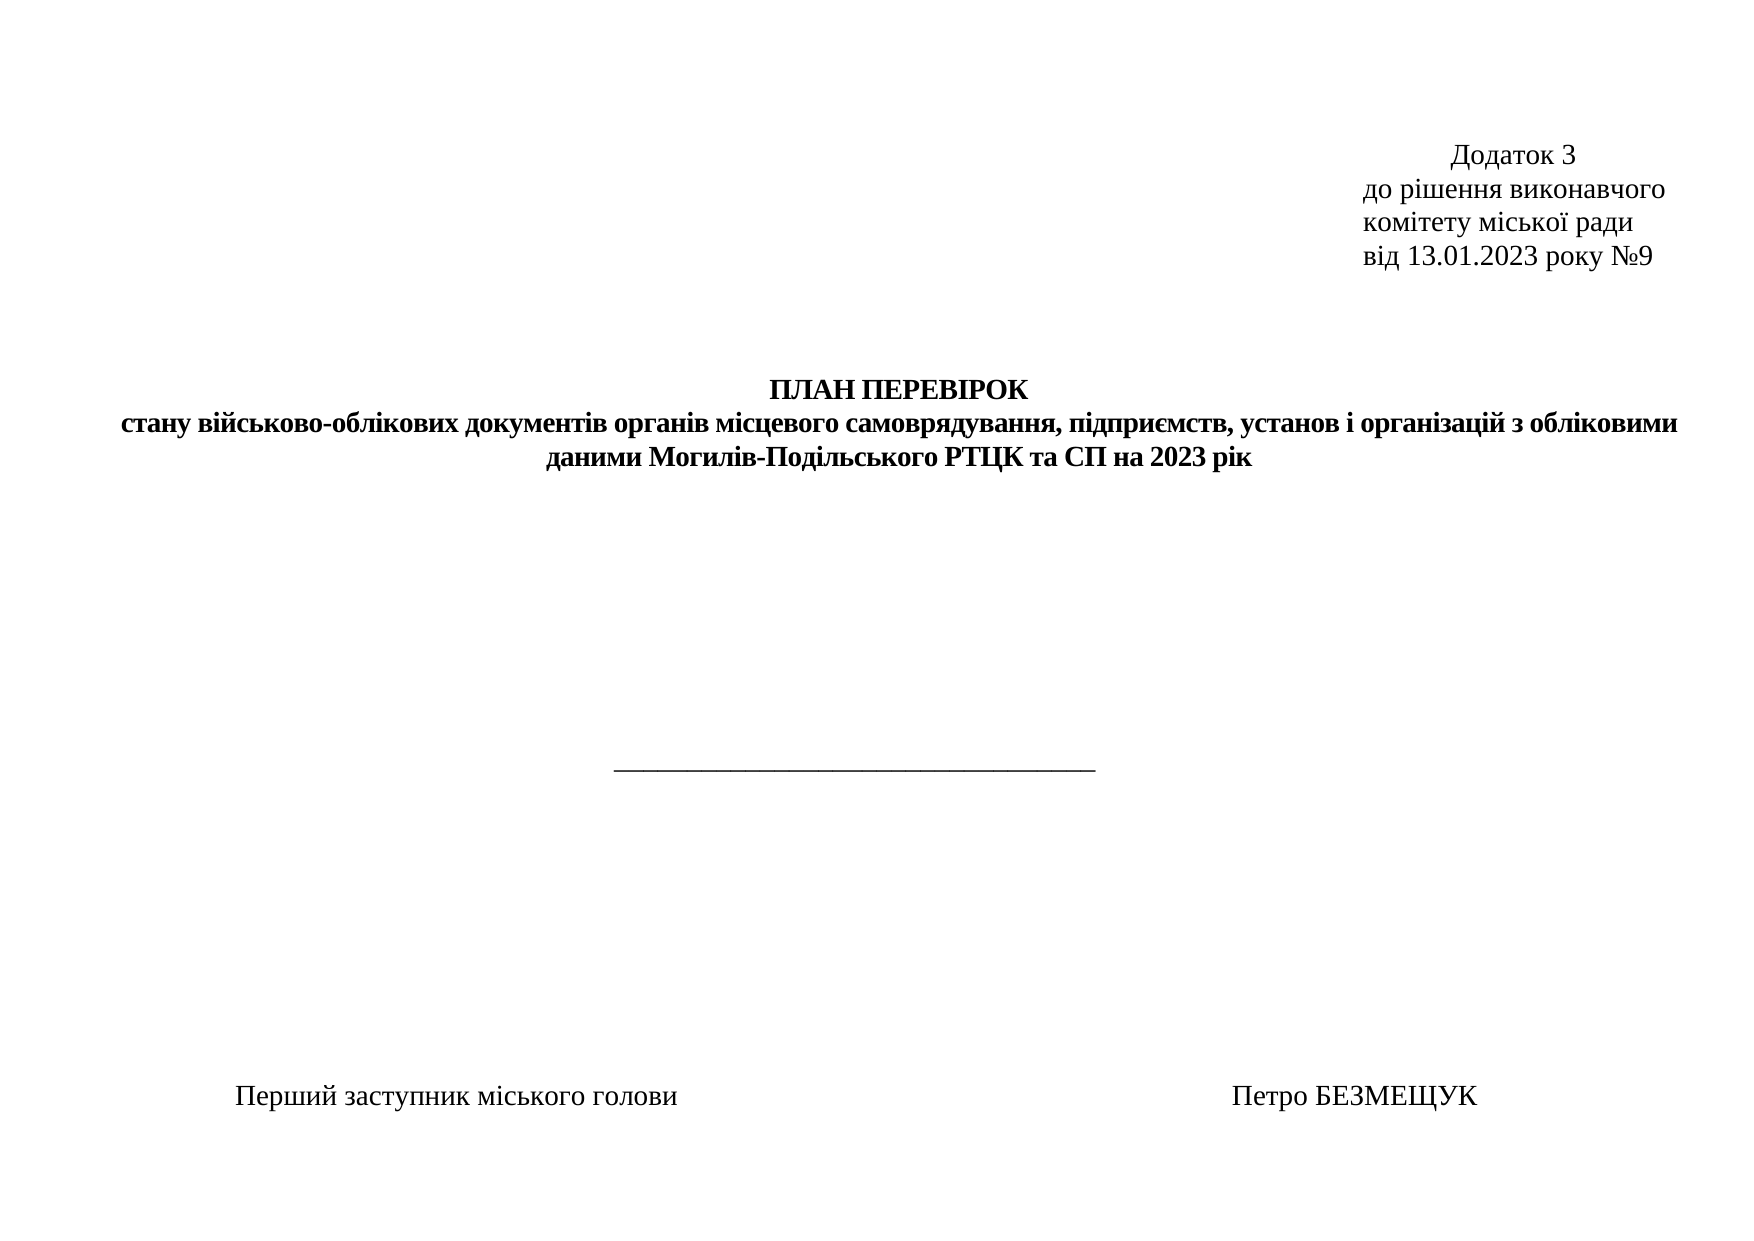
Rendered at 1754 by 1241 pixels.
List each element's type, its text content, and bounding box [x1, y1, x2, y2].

text _________________________________ [118, 741, 1680, 774]
text від 13.01.2023 року №9 [118, 238, 1680, 271]
text до рішення виконавчого [118, 171, 1680, 204]
text Додаток 3 [118, 137, 1680, 171]
text комітету міської ради [118, 204, 1680, 238]
text стану військово-облікових документів органів місцевого самоврядування, підприємств, установ і організацій з обліковими даними Могилів-Подільського РТЦК та СП на 2023 рік [118, 406, 1680, 473]
text Перший заступник міського голови Петро БЕЗМЕЩУК [118, 1076, 1680, 1111]
text ПЛАН ПЕРЕВІРОК [118, 372, 1680, 406]
